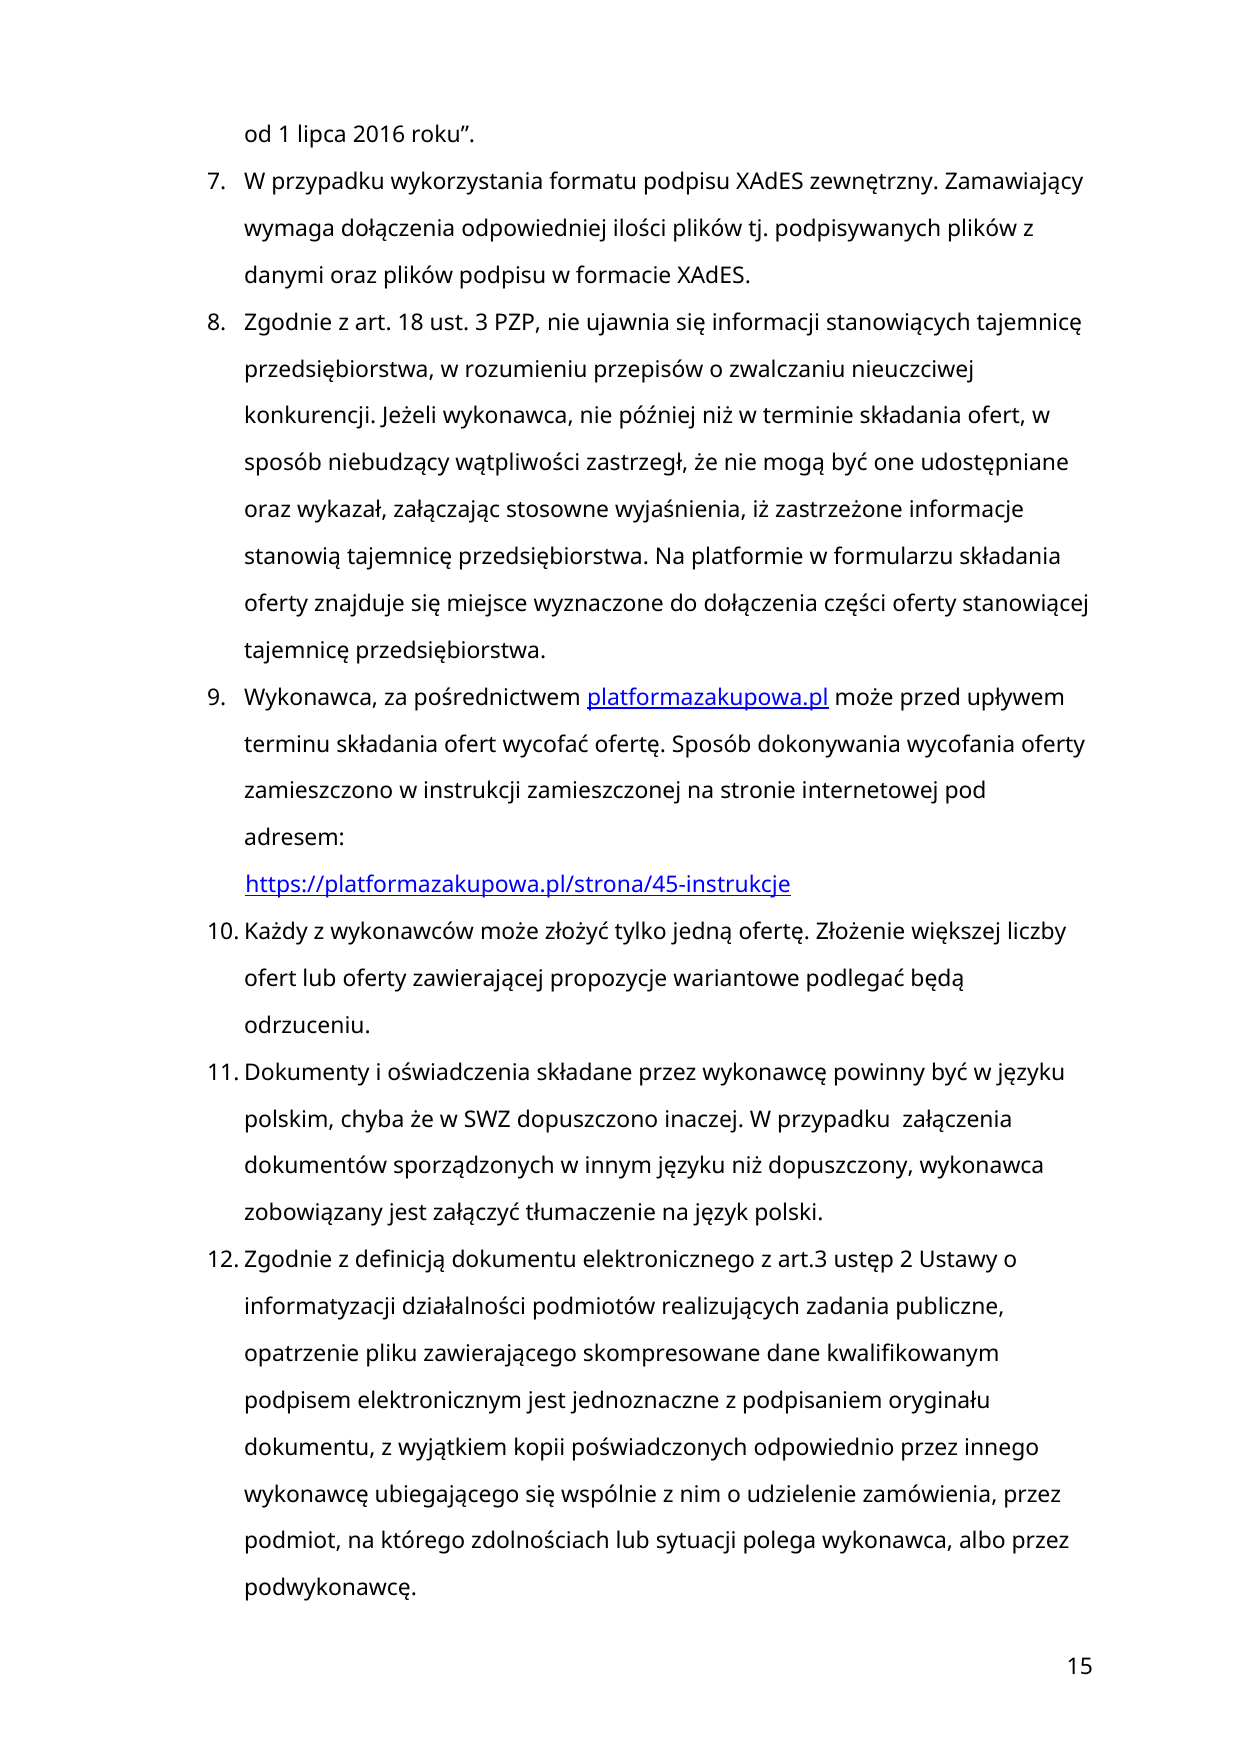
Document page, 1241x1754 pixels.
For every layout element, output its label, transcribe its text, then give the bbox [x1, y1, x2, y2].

list Wykonawca, za pośrednictwem platformazakupowa.pl może przed upływem terminu składania ofert wycofać ofertę. Sposób dokonywania wycofania oferty zamieszczono w instrukcji zamieszczonej na stronie internetowej pod adresem: [207, 681, 1092, 852]
list Każdy z wykonawców może złożyć tylko jedną ofertę. Złożenie większej liczby ofert lub oferty zawierającej propozycje wariantowe podlegać będą odrzuceniu. [207, 915, 1092, 1040]
list Zgodnie z art. 18 ust. 3 PZP, nie ujawnia się informacji stanowiących tajemnicę przedsiębiorstwa, w rozumieniu przepisów o zwalczaniu nieuczciwej konkurencji. Jeżeli wykonawca, nie później niż w terminie składania ofert, w sposób niebudzący wątpliwości zastrzegł, że nie mogą być one udostępniane oraz wykazał, załączając stosowne wyjaśnienia, iż zastrzeżone informacje stanowią tajemnicę przedsiębiorstwa. Na platformie w formularzu składania oferty znajduje się miejsce wyznaczone do dołączenia części oferty stanowiącej tajemnicę przedsiębiorstwa. [207, 306, 1092, 665]
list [207, 118, 1092, 149]
list Zgodnie z definicją dokumentu elektronicznego z art.3 ustęp 2 Ustawy o informatyzacji działalności podmiotów realizujących zadania publiczne, opatrzenie pliku zawierającego skompresowane dane kwalifikowanym podpisem elektronicznym jest jednoznaczne z podpisaniem oryginału dokumentu, z wyjątkiem kopii poświadczonych odpowiednio przez innego wykonawcę ubiegającego się wspólnie z nim o udzielenie zamówienia, przez podmiot, na którego zdolnościach lub sytuacji polega wykonawca, albo przez podwykonawcę. [207, 1243, 1092, 1602]
list Dokumenty i oświadczenia składane przez wykonawcę powinny być w języku polskim, chyba że w SWZ dopuszczono inaczej. W przypadku załączenia dokumentów sporządzonych w innym języku niż dopuszczony, wykonawca zobowiązany jest załączyć tłumaczenie na język polski. [207, 1056, 1092, 1227]
text https://platformazakupowa.pl/strona/45-instrukcje [245, 868, 1092, 899]
list W przypadku wykorzystania formatu podpisu XAdES zewnętrzny. Zamawiający wymaga dołączenia odpowiedniej ilości plików tj. podpisywanych plików z danymi oraz plików podpisu w formacie XAdES. [207, 165, 1092, 290]
